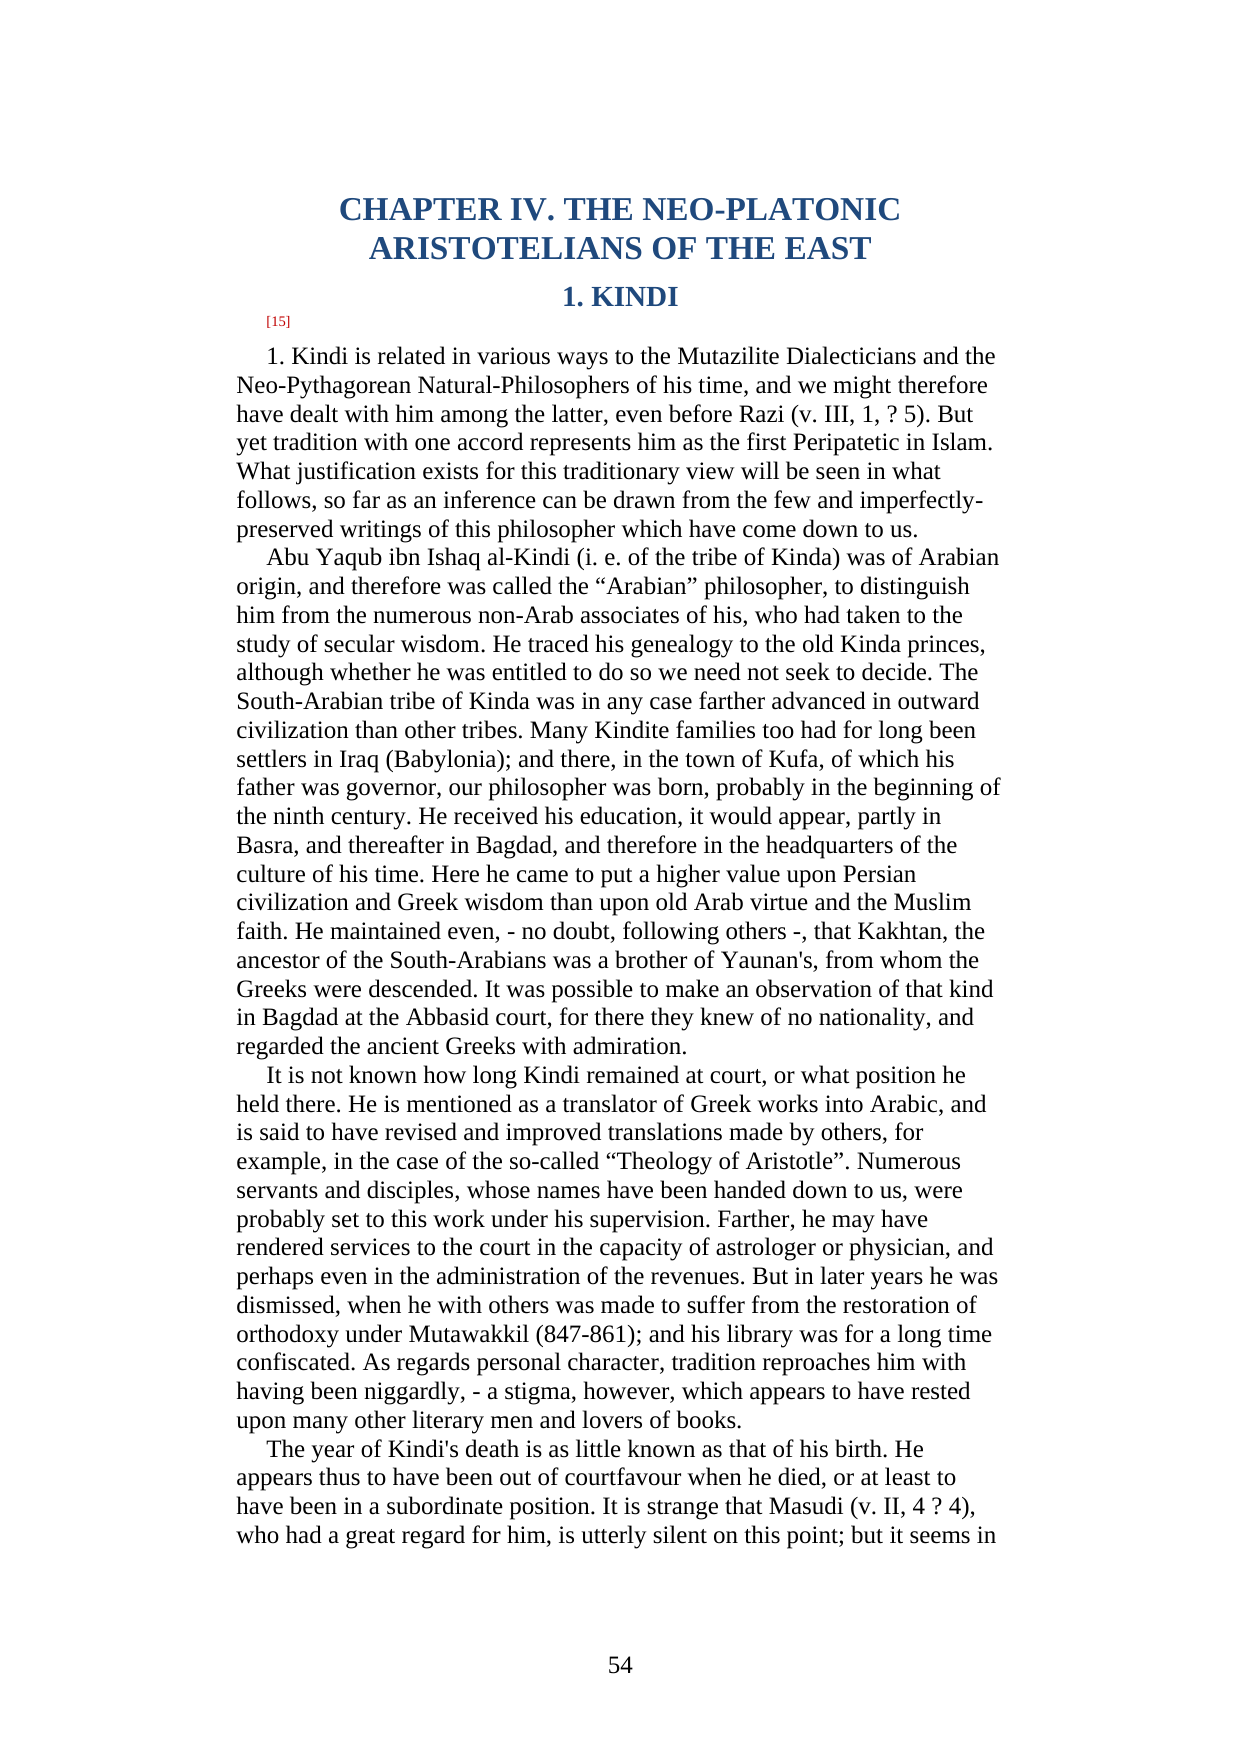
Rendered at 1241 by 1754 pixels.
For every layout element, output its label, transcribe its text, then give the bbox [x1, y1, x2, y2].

text Abu Yaqub ibn Ishaq al-Kindi (i. e. of the tribe of Kinda) was of Arabian origin, and therefore was called the “Arabian” philosopher, to distinguish him from the numerous non-Arab associates of his, who had taken to the study of secular wisdom. He traced his genealogy to the old Kinda princes, although whether he was entitled to do so we need not seek to decide. The South-Arabian tribe of Kinda was in any case farther advanced in outward civilization than other tribes. Many Kindite families too had for long been settlers in Iraq (Babylonia); and there, in the town of Kufa, of which his father was governor, our philosopher was born, probably in the beginning of the ninth century. He received his education, it would appear, partly in Basra, and thereafter in Bagdad, and therefore in the headquarters of the culture of his time. Here he came to put a higher value upon Persian civilization and Greek wisdom than upon old Arab virtue and the Muslim faith. He maintained even, - no doubt, following others -, that Kakhtan, the ancestor of the South-Arabians was a brother of Yaunan's, from whom the Greeks were descended. It was possible to make an observation of that kind in Bagdad at the Abbasid court, for there they knew of no nationality, and regarded the ancient Greeks with admiration. [236, 542, 1004, 1060]
subtitle 1. KINDI [236, 279, 1004, 312]
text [236, 1434, 1004, 1549]
subtitle CHAPTER IV. THE NEO-PLATONIC ARISTOTELIANS OF THE EAST [236, 190, 1004, 266]
text 1. Kindi is related in various ways to the Mutazilite Dialecticians and the Neo-Pythagorean Natural-Philosophers of his time, and we might therefore have dealt with him among the latter, even before Razi (v. III, 1, ? 5). But yet tradition with one accord represents him as the first Peripatetic in Islam. What justification exists for this traditionary view will be seen in what follows, so far as an inference can be drawn from the few and imperfectly­preserved writings of this philosopher which have come down to us. [236, 341, 1004, 542]
text [15] [236, 312, 1004, 341]
text It is not known how long Kindi remained at court, or what position he held there. He is mentioned as a translator of Greek works into Arabic, and is said to have revised and improved translations made by others, for example, in the case of the so-called “Theology of Aristotle”. Nume­rous servants and disciples, whose names have been handed down to us, were probably set to this work under his supervision. Farther, he may have rendered services to the court in the capacity of astrologer or physician, and perhaps even in the administration of the revenues. But in later years he was dismissed, when he with others was made to suffer from the restoration of orthodoxy under Mutawakkil (847-861); and his library was for a long time confiscated. As regards personal character, tradition reproaches him with having been niggardly, - a stigma, however, which appears to have rested upon many other literary men and lovers of books. [236, 1060, 1004, 1434]
